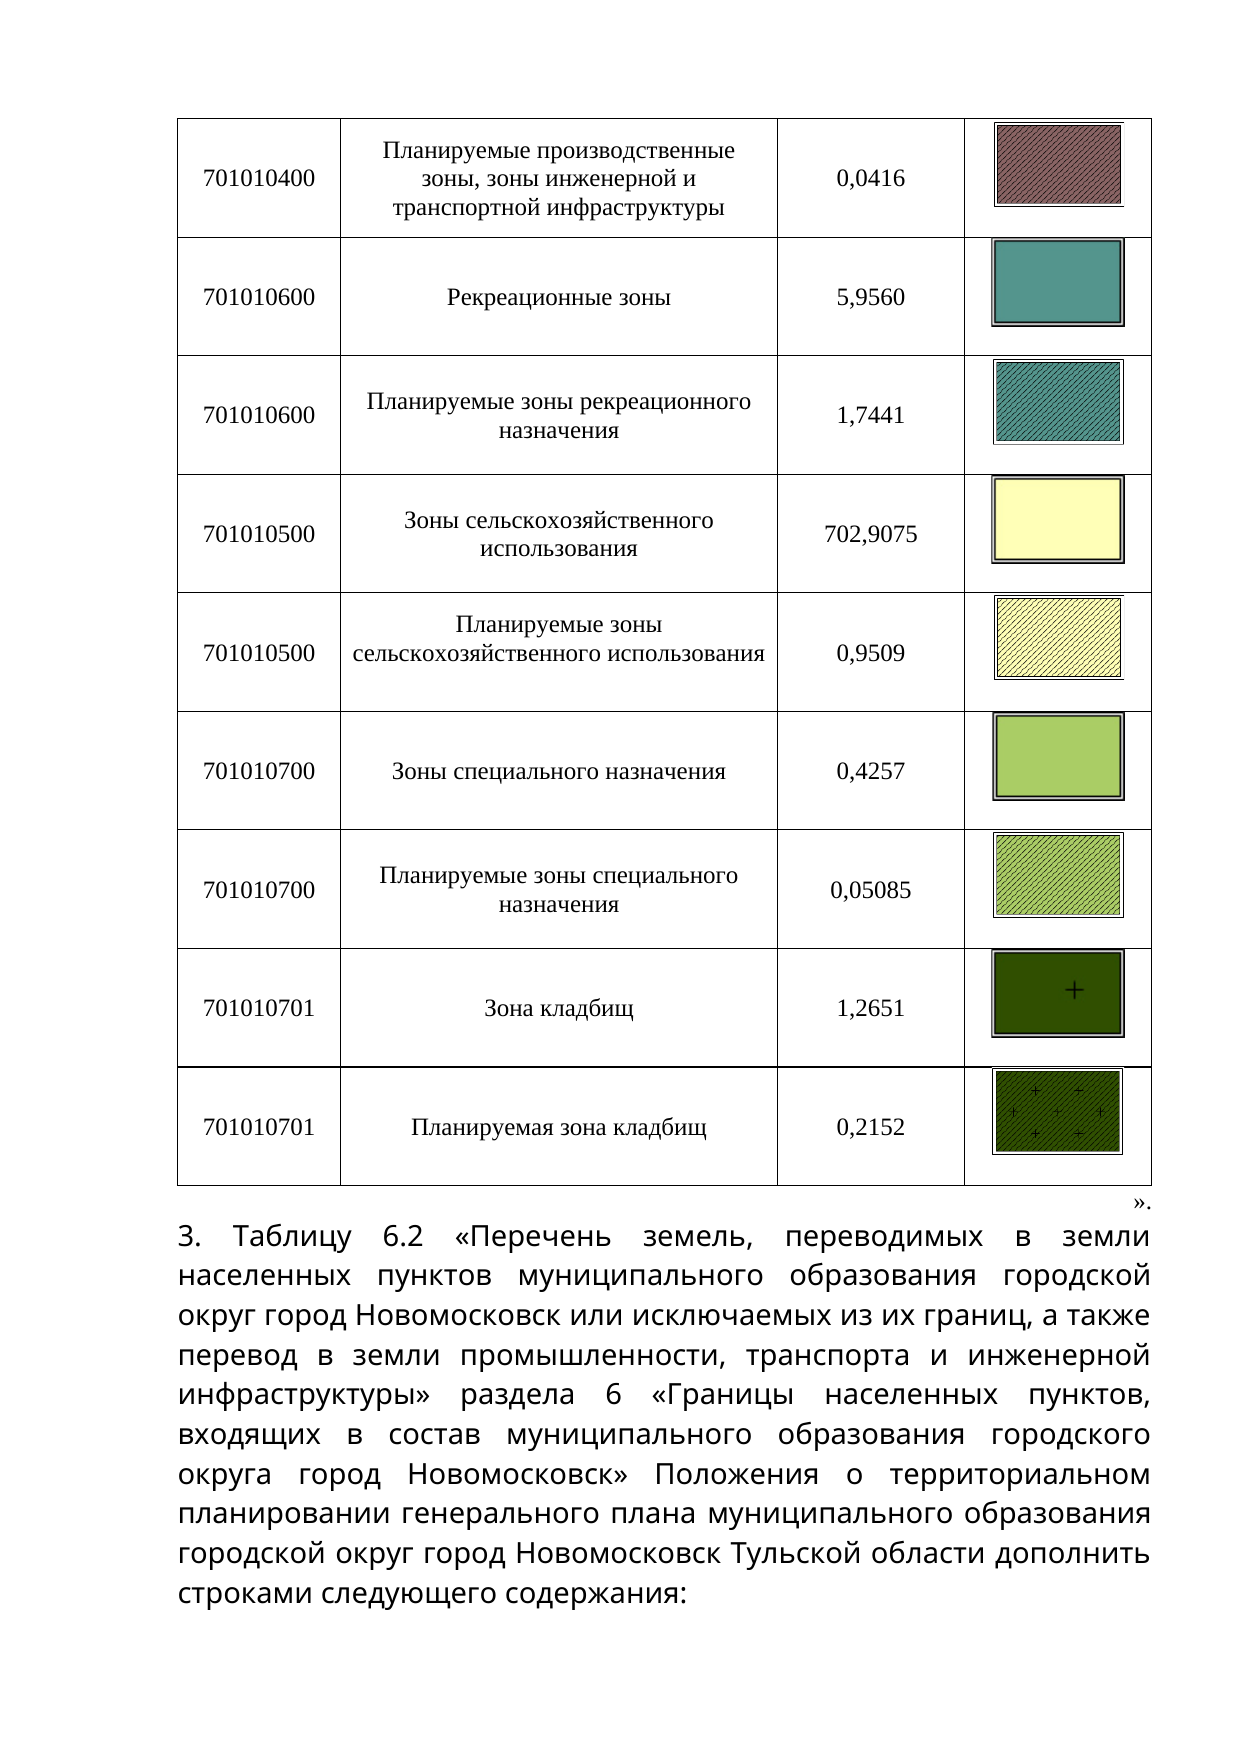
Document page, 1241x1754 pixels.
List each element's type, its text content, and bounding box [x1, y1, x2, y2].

picture [991, 356, 1125, 445]
table_cell 0,0416 [778, 119, 964, 237]
table_cell 5,9560 [778, 238, 964, 355]
table_cell [965, 830, 1151, 948]
picture [991, 830, 1125, 919]
table_cell 701010600 [178, 356, 340, 474]
picture [991, 1067, 1125, 1157]
text 3. Таблицу 6.2 «Перечень земель, переводимых в земли населенных пунктов муниципального образования городской округ город Новомосковск или исключаемых из их границ, а также перевод в земли промышленности, транспорта и инженерной инфраструктуры» раздела 6 «Границы населенных пунктов, входящих в состав муниципального образования городского округа город Новомосковск» Положения о территориальном планировании генерального плана муниципального образования городской округ город Новомосковск Тульской области дополнить строками следующего содержания: [177, 1215, 1152, 1612]
table_cell 0,2152 [778, 1068, 964, 1185]
table_cell Зоны специального назначения [341, 712, 777, 829]
picture [991, 712, 1125, 801]
table_cell [965, 1068, 1151, 1185]
table_cell [965, 119, 1151, 237]
table_cell [965, 593, 1151, 711]
table_cell [965, 949, 1151, 1066]
table_cell [965, 475, 1151, 592]
table_cell 1,7441 [778, 356, 964, 474]
table_cell Планируемые зоны сельскохозяйственного использования [341, 593, 777, 711]
table_cell 0,9509 [778, 593, 964, 711]
table_cell Зона кладбищ [341, 949, 777, 1066]
picture [991, 475, 1125, 564]
table_cell 701010700 [178, 712, 340, 829]
table_cell 701010400 [178, 119, 340, 237]
table_cell 701010700 [178, 830, 340, 948]
table_cell 701010701 [178, 949, 340, 1066]
table_cell 701010701 [178, 1068, 340, 1185]
table_cell 702,9075 [778, 475, 964, 592]
table_cell Планируемые зоны рекреационного назначения [341, 356, 777, 474]
table_cell [965, 238, 1151, 355]
table_cell 0,4257 [778, 712, 964, 829]
table_cell 0,05085 [778, 830, 964, 948]
table_cell 1,2651 [778, 949, 964, 1066]
table_cell Зоны сельскохозяйственного использования [341, 475, 777, 592]
text ». [177, 1186, 1152, 1215]
table_cell [965, 712, 1151, 829]
picture [991, 119, 1125, 208]
table_cell [965, 356, 1151, 474]
table_cell Планируемые зоны специального назначения [341, 830, 777, 948]
table_cell 701010500 [178, 593, 340, 711]
table_cell Планируемые производственные зоны, зоны инженерной и транспортной инфраструктуры [341, 119, 777, 237]
table_cell Планируемая зона кладбищ [341, 1068, 777, 1185]
picture [991, 949, 1125, 1038]
picture [991, 237, 1125, 327]
table_cell Рекреационные зоны [341, 238, 777, 355]
table_cell 701010600 [178, 238, 340, 355]
picture [991, 593, 1125, 682]
table_cell 701010500 [178, 475, 340, 592]
